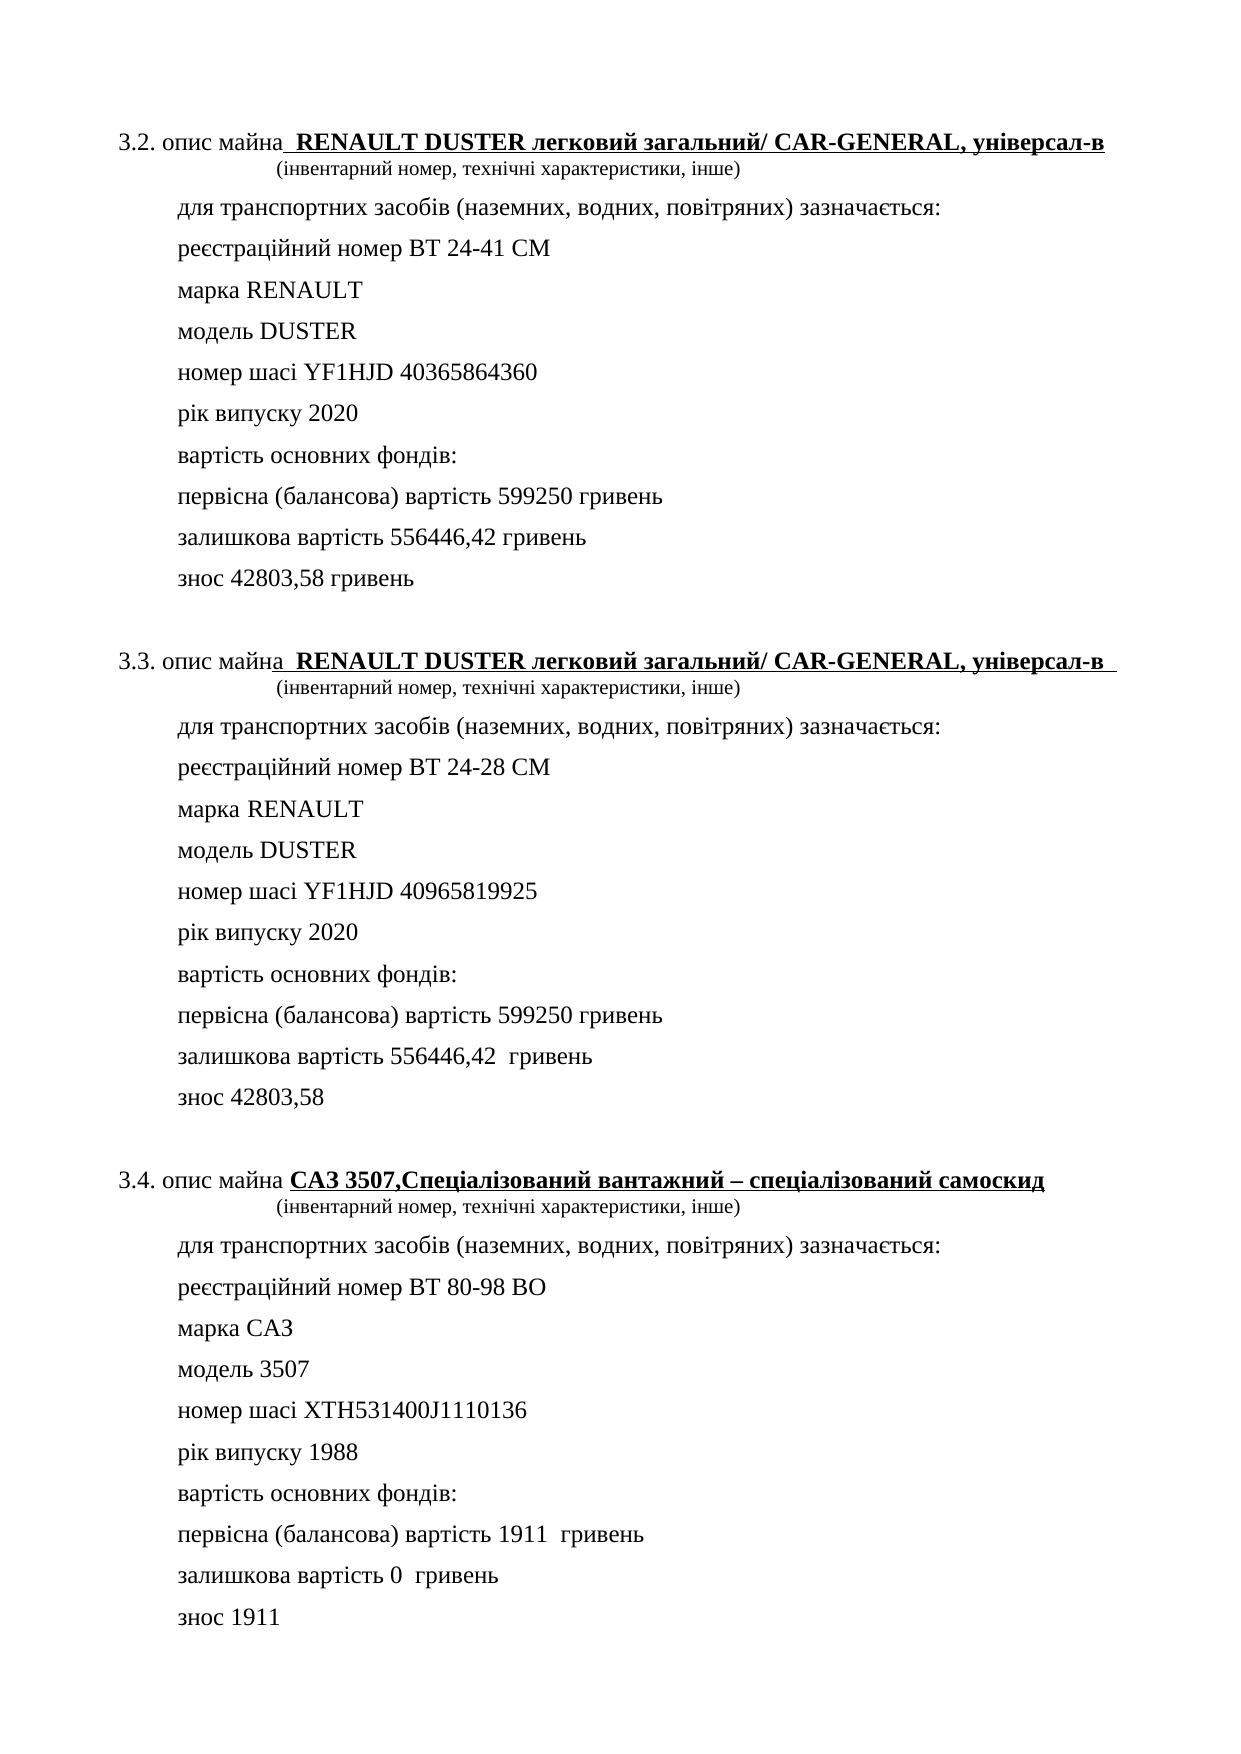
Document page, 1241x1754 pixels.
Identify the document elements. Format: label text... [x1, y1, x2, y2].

text 3.2. опис майна RENAULT DUSTER легковий загальний/ CAR-GENERAL, універсал-в [118, 127, 1152, 156]
text залишкова вартість 0 гривень [118, 1560, 1152, 1589]
text номер шасі YF1HJD 40365864360 [118, 357, 1152, 386]
text реєстраційний номер ВТ 24-28 СМ [118, 752, 1152, 781]
text марка RENAULT [118, 794, 1152, 822]
text первісна (балансова) вартість 599250 гривень [118, 1000, 1152, 1029]
text залишкова вартість 556446,42 гривень [118, 522, 1152, 551]
text знос 42803,58 [118, 1082, 1152, 1111]
text реєстраційний номер ВТ 80-98 ВО [118, 1272, 1152, 1300]
text (інвентарний номер, технічні характеристики, інше) [118, 1194, 1152, 1218]
text марка RENAULT [118, 275, 1152, 303]
text рік випуску 2020 [118, 917, 1152, 946]
text (інвентарний номер, технічні характеристики, інше) [118, 156, 1152, 180]
text рік випуску 2020 [118, 398, 1152, 427]
text знос 42803,58 гривень [118, 563, 1152, 592]
text номер шасі YF1HJD 40965819925 [118, 876, 1152, 905]
text вартість основних фондів: [118, 1478, 1152, 1507]
text модель 3507 [118, 1354, 1152, 1383]
text для транспортних засобів (наземних, водних, повітряних) зазначається: [118, 711, 1152, 740]
text 3.4. опис майна САЗ 3507,Спеціалізований вантажний – спеціалізований самоскид [118, 1165, 1152, 1194]
text номер шасі XTH531400J1110136 [118, 1395, 1152, 1424]
text залишкова вартість 556446,42 гривень [118, 1041, 1152, 1070]
text вартість основних фондів: [118, 440, 1152, 468]
text модель DUSTER [118, 835, 1152, 864]
text реєстраційний номер ВТ 24-41 СМ [118, 233, 1152, 262]
text рік випуску 1988 [118, 1437, 1152, 1465]
text для транспортних засобів (наземних, водних, повітряних) зазначається: [118, 1230, 1152, 1259]
text 3.3. опис майна RENAULT DUSTER легковий загальний/ CAR-GENERAL, універсал-в [118, 646, 1152, 675]
text (інвентарний номер, технічні характеристики, інше) [118, 675, 1152, 699]
text первісна (балансова) вартість 1911 гривень [118, 1519, 1152, 1548]
text вартість основних фондів: [118, 959, 1152, 987]
text марка САЗ [118, 1313, 1152, 1342]
text для транспортних засобів (наземних, водних, повітряних) зазначається: [118, 192, 1152, 221]
text первісна (балансова) вартість 599250 гривень [118, 481, 1152, 510]
text знос 1911 [118, 1602, 1152, 1630]
text модель DUSTER [118, 316, 1152, 345]
